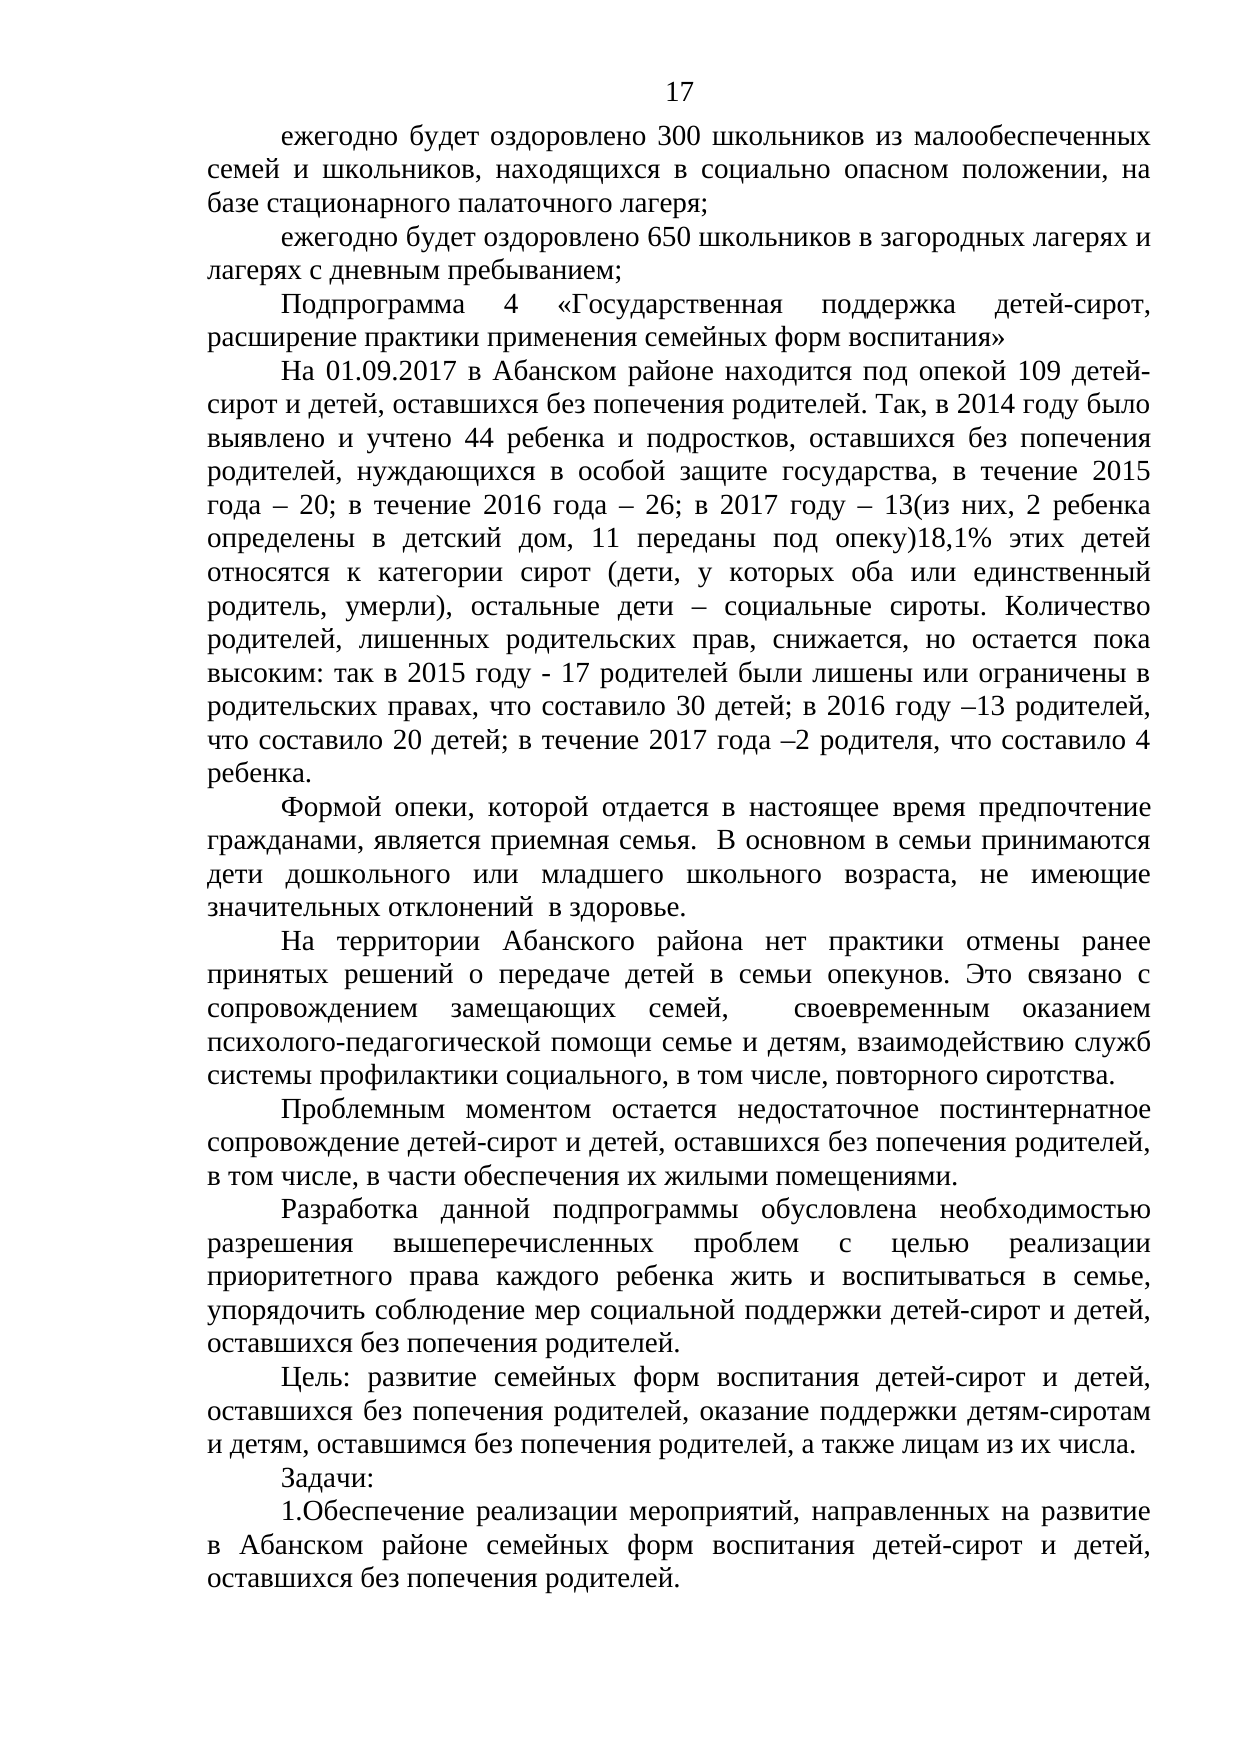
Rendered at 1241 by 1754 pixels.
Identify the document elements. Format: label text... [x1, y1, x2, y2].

text На 01.09.2017 в Абанском районе находится под опекой 109 детей-сирот и детей, оставшихся без попечения родителей. Так, в 2014 году было выявлено и учтено 44 ребенка и подростков, оставшихся без попечения родителей, нуждающихся в особой защите государства, в течение 2015 года – 20; в течение 2016 года – 26; в 2017 году – 13(из них, 2 ребенка определены в детский дом, 11 переданы под опеку)18,1% этих детей относятся к категории сирот (дети, у которых оба или единственный родитель, умерли), остальные дети – социальные сироты. Количество родителей, лишенных родительских прав, снижается, но остается пока высоким: так в 2015 году - 17 родителей были лишены или ограничены в родительских правах, что составило 30 детей; в 2016 году –13 родителей, что составило 20 детей; в течение 2017 года –2 родителя, что составило 4 ребенка. [207, 353, 1152, 789]
text 1.Обеспечение реализации мероприятий, направленных на развитие в Абанском районе семейных форм воспитания детей-сирот и детей, оставшихся без попечения родителей. [207, 1493, 1152, 1594]
text Задачи: [207, 1460, 1152, 1493]
text ежегодно будет оздоровлено 300 школьников из малообеспеченных семей и школьников, находящихся в социально опасном положении, на базе стационарного палаточного лагеря; [207, 118, 1152, 219]
text Формой опеки, которой отдается в настоящее время предпочтение гражданами, является приемная семья. В основном в семьи принимаются дети дошкольного или младшего школьного возраста, не имеющие значительных отклонений в здоровье. [207, 789, 1152, 923]
text Разработка данной подпрограммы обусловлена необходимостью разрешения вышеперечисленных проблем с целью реализации приоритетного права каждого ребенка жить и воспитываться в семье, упорядочить соблюдение мер социальной поддержки детей-сирот и детей, оставшихся без попечения родителей. [207, 1191, 1152, 1359]
text ежегодно будет оздоровлено 650 школьников в загородных лагерях и лагерях с дневным пребыванием; [207, 219, 1152, 286]
text Подпрограмма 4 «Государственная поддержка детей-сирот, расширение практики применения семейных форм воспитания» [207, 286, 1152, 353]
text Цель: развитие семейных форм воспитания детей-сирот и детей, оставшихся без попечения родителей, оказание поддержки детям-сиротам и детям, оставшимся без попечения родителей, а также лицам из их числа. [207, 1359, 1152, 1460]
text Проблемным моментом остается недостаточное постинтернатное сопровождение детей-сирот и детей, оставшихся без попечения родителей, в том числе, в части обеспечения их жилыми помещениями. [207, 1091, 1152, 1191]
text На территории Абанского района нет практики отмены ранее принятых решений о передаче детей в семьи опекунов. Это связано с сопровождением замещающих семей, своевременным оказанием психолого-педагогической помощи семье и детям, взаимодействию служб системы профилактики социального, в том числе, повторного сиротства. [207, 923, 1152, 1091]
